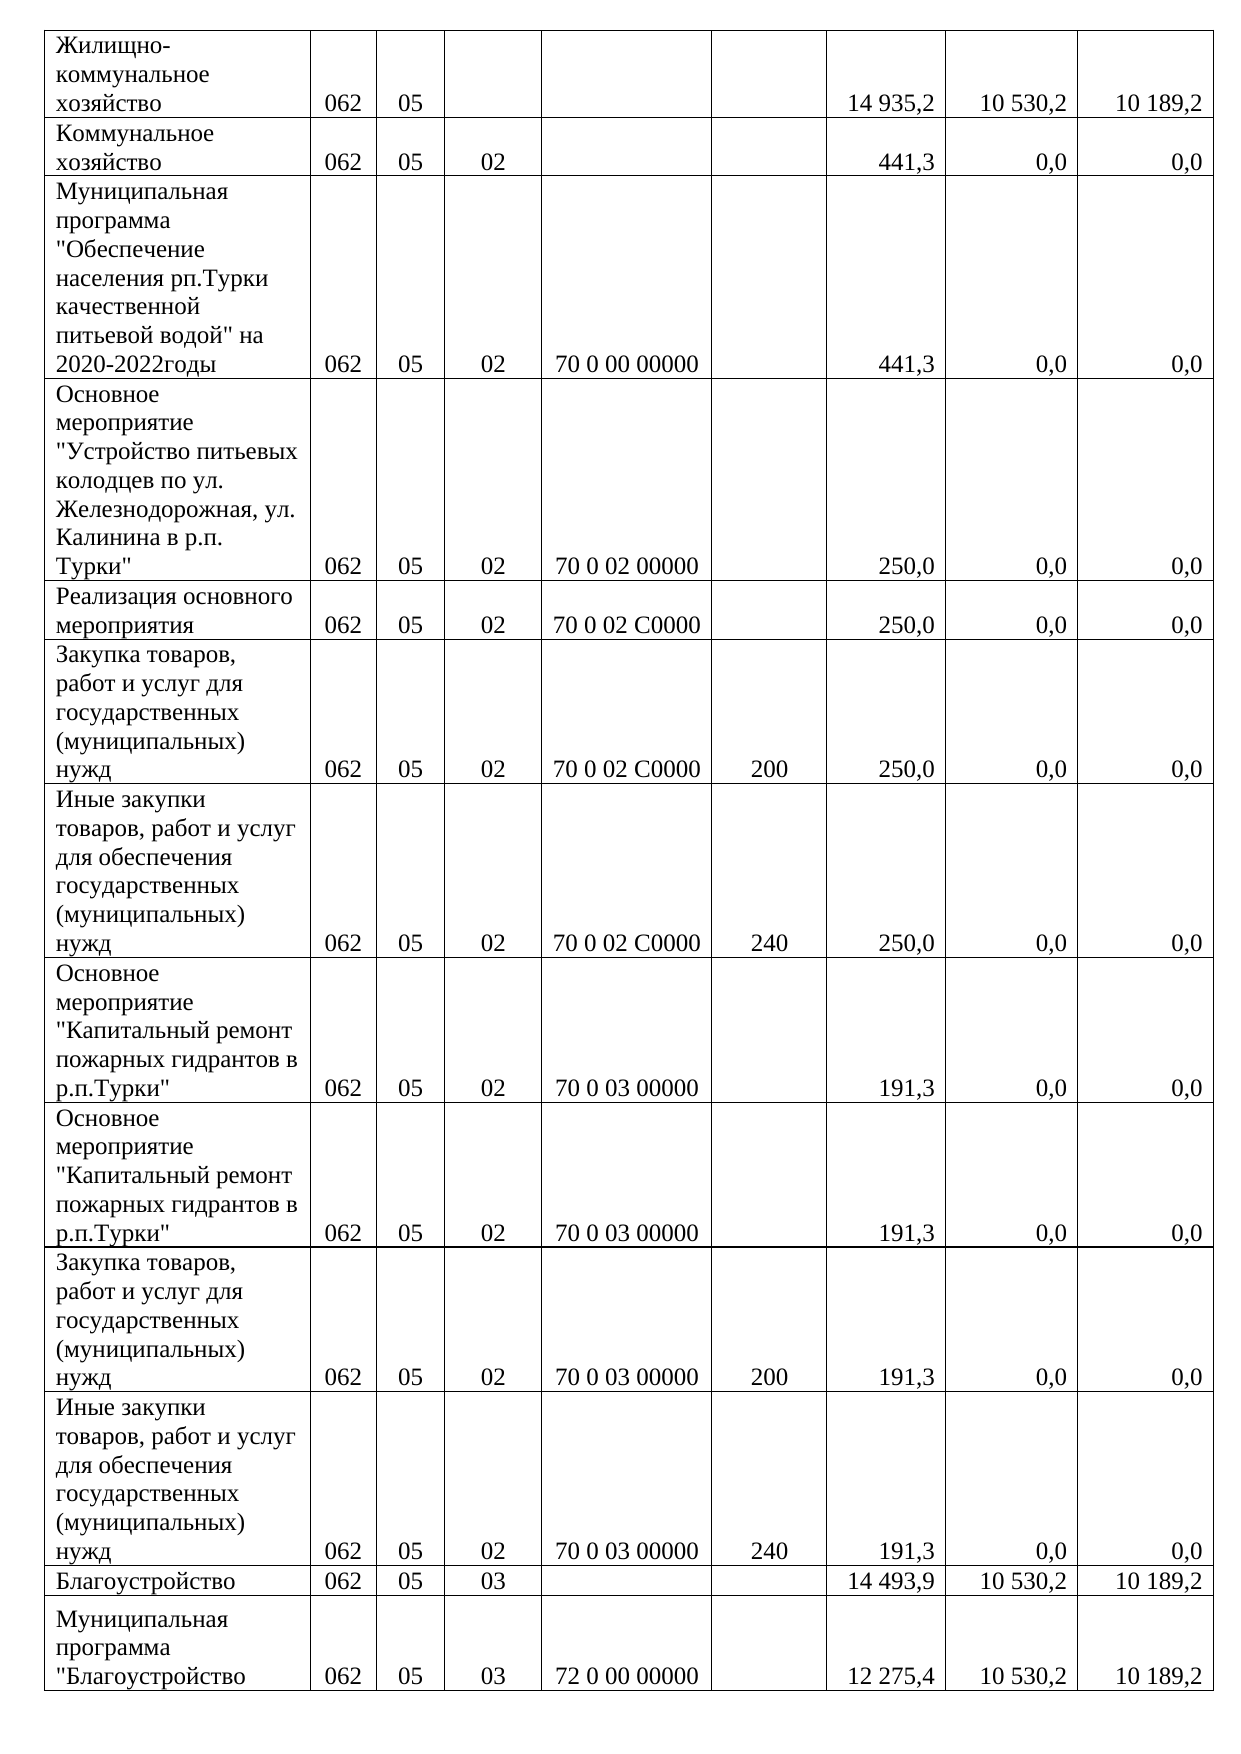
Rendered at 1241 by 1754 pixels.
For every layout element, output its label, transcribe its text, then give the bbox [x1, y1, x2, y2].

table_cell [712, 379, 826, 580]
table_cell 0,0 [1078, 118, 1213, 175]
table_cell 191,3 [827, 1392, 945, 1565]
table_cell 441,3 [827, 118, 945, 175]
table_cell 70 0 02 С0000 [542, 640, 711, 783]
table_cell 0,0 [946, 176, 1077, 378]
table_cell [542, 1566, 711, 1594]
table_cell 0,0 [946, 118, 1077, 175]
table_cell 0,0 [946, 379, 1077, 580]
table_cell 0,0 [1078, 1248, 1213, 1391]
table_cell Основное мероприятие "Капитальный ремонт пожарных гидрантов в р.п.Турки" [45, 958, 310, 1102]
table_cell 250,0 [827, 640, 945, 783]
table_cell 062 [311, 1566, 376, 1594]
table_cell [712, 581, 826, 638]
table_cell 0,0 [1078, 581, 1213, 638]
table_cell 0,0 [946, 581, 1077, 638]
table_cell 05 [377, 1103, 444, 1246]
table_cell 10 189,2 [1078, 1566, 1213, 1594]
table_cell 0,0 [1078, 1103, 1213, 1246]
table_cell 14 493,9 [827, 1566, 945, 1594]
table_cell 70 0 03 00000 [542, 1248, 711, 1391]
table_cell 12 275,4 [827, 1596, 945, 1690]
table_cell [445, 31, 541, 117]
table_cell Закупка товаров, работ и услуг для государственных (муниципальных) нужд [45, 640, 310, 783]
table_cell 062 [311, 640, 376, 783]
table_cell 0,0 [946, 1103, 1077, 1246]
table_cell 70 0 02 00000 [542, 379, 711, 580]
table_cell 05 [377, 581, 444, 638]
table_cell [712, 1103, 826, 1246]
table_cell 062 [311, 1103, 376, 1246]
table_cell [712, 1596, 826, 1690]
table_cell 02 [445, 379, 541, 580]
table_cell 062 [311, 118, 376, 175]
table_cell 70 0 00 00000 [542, 176, 711, 378]
table_cell [712, 958, 826, 1102]
table_cell 062 [311, 31, 376, 117]
table_cell 0,0 [1078, 784, 1213, 957]
table_cell 05 [377, 1596, 444, 1690]
table_cell 70 0 03 00000 [542, 1392, 711, 1565]
table_cell 14 935,2 [827, 31, 945, 117]
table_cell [45, 1596, 310, 1690]
table_cell 191,3 [827, 958, 945, 1102]
table_cell 0,0 [1078, 176, 1213, 378]
table_cell 0,0 [1078, 640, 1213, 783]
table_cell 062 [311, 1596, 376, 1690]
table_cell 05 [377, 1392, 444, 1565]
table_cell 062 [311, 784, 376, 957]
table_cell 02 [445, 1392, 541, 1565]
table_cell [712, 118, 826, 175]
table_cell Основное мероприятие "Капитальный ремонт пожарных гидрантов в р.п.Турки" [45, 1103, 310, 1246]
table_cell 200 [712, 1248, 826, 1391]
table_cell 05 [377, 1248, 444, 1391]
table_cell 062 [311, 176, 376, 378]
table_cell 05 [377, 176, 444, 378]
table_cell 10 530,2 [946, 31, 1077, 117]
table_cell Иные закупки товаров, работ и услуг для обеспечения государственных (муниципальных) нужд [45, 1392, 310, 1565]
table_cell Основное мероприятие "Устройство питьевых колодцев по ул. Железнодорожная, ул. Калинина в р.п. Турки" [45, 379, 310, 580]
table_cell 10 530,2 [946, 1596, 1077, 1690]
table_cell 441,3 [827, 176, 945, 378]
table_cell 02 [445, 1103, 541, 1246]
table_cell Закупка товаров, работ и услуг для государственных (муниципальных) нужд [45, 1248, 310, 1391]
table_cell [542, 31, 711, 117]
table_cell 191,3 [827, 1248, 945, 1391]
table_cell 70 0 03 00000 [542, 1103, 711, 1246]
table_cell 250,0 [827, 379, 945, 580]
table_cell 05 [377, 640, 444, 783]
table_cell Жилищно-коммунальное хозяйство [45, 31, 310, 117]
table_cell 0,0 [946, 958, 1077, 1102]
table_cell 062 [311, 581, 376, 638]
table_cell 05 [377, 118, 444, 175]
table_cell [542, 118, 711, 175]
table_cell 191,3 [827, 1103, 945, 1246]
table_cell 02 [445, 176, 541, 378]
table_cell 062 [311, 1248, 376, 1391]
table_cell 02 [445, 118, 541, 175]
table_cell [712, 1566, 826, 1594]
table_cell 72 0 00 00000 [542, 1596, 711, 1690]
table_cell 0,0 [1078, 958, 1213, 1102]
table_cell 02 [445, 581, 541, 638]
table_cell 240 [712, 1392, 826, 1565]
table_cell 03 [445, 1566, 541, 1594]
table_cell 250,0 [827, 581, 945, 638]
table_cell 03 [445, 1596, 541, 1690]
table_cell [712, 31, 826, 117]
table_cell 05 [377, 1566, 444, 1594]
table_cell 0,0 [1078, 379, 1213, 580]
table_cell [712, 176, 826, 378]
table_cell Реализация основного мероприятия [45, 581, 310, 638]
table_cell 0,0 [1078, 1392, 1213, 1565]
table_cell Благоустройство [45, 1566, 310, 1594]
table_cell 05 [377, 784, 444, 957]
table_cell 240 [712, 784, 826, 957]
table_cell 05 [377, 379, 444, 580]
table_cell 062 [311, 1392, 376, 1565]
table_cell 062 [311, 958, 376, 1102]
table_cell 02 [445, 784, 541, 957]
table_cell Муниципальная программа "Обеспечение населения рп.Турки качественной питьевой водой" на 2020-2022годы [45, 176, 310, 378]
table_cell 062 [311, 379, 376, 580]
table_cell 05 [377, 958, 444, 1102]
table_cell 0,0 [946, 1248, 1077, 1391]
table_cell 0,0 [946, 640, 1077, 783]
table_cell 250,0 [827, 784, 945, 957]
table_cell 70 0 02 С0000 [542, 581, 711, 638]
table_cell 10 189,2 [1078, 31, 1213, 117]
table_cell 02 [445, 640, 541, 783]
table_cell 10 530,2 [946, 1566, 1077, 1594]
table_cell 70 0 02 С0000 [542, 784, 711, 957]
table_cell 0,0 [946, 784, 1077, 957]
table_cell 200 [712, 640, 826, 783]
table_cell 02 [445, 1248, 541, 1391]
table_cell 05 [377, 31, 444, 117]
table_cell 0,0 [946, 1392, 1077, 1565]
table_cell 02 [445, 958, 541, 1102]
table_cell Коммунальное хозяйство [45, 118, 310, 175]
table_cell 10 189,2 [1078, 1596, 1213, 1690]
table_cell 70 0 03 00000 [542, 958, 711, 1102]
table_cell Иные закупки товаров, работ и услуг для обеспечения государственных (муниципальных) нужд [45, 784, 310, 957]
